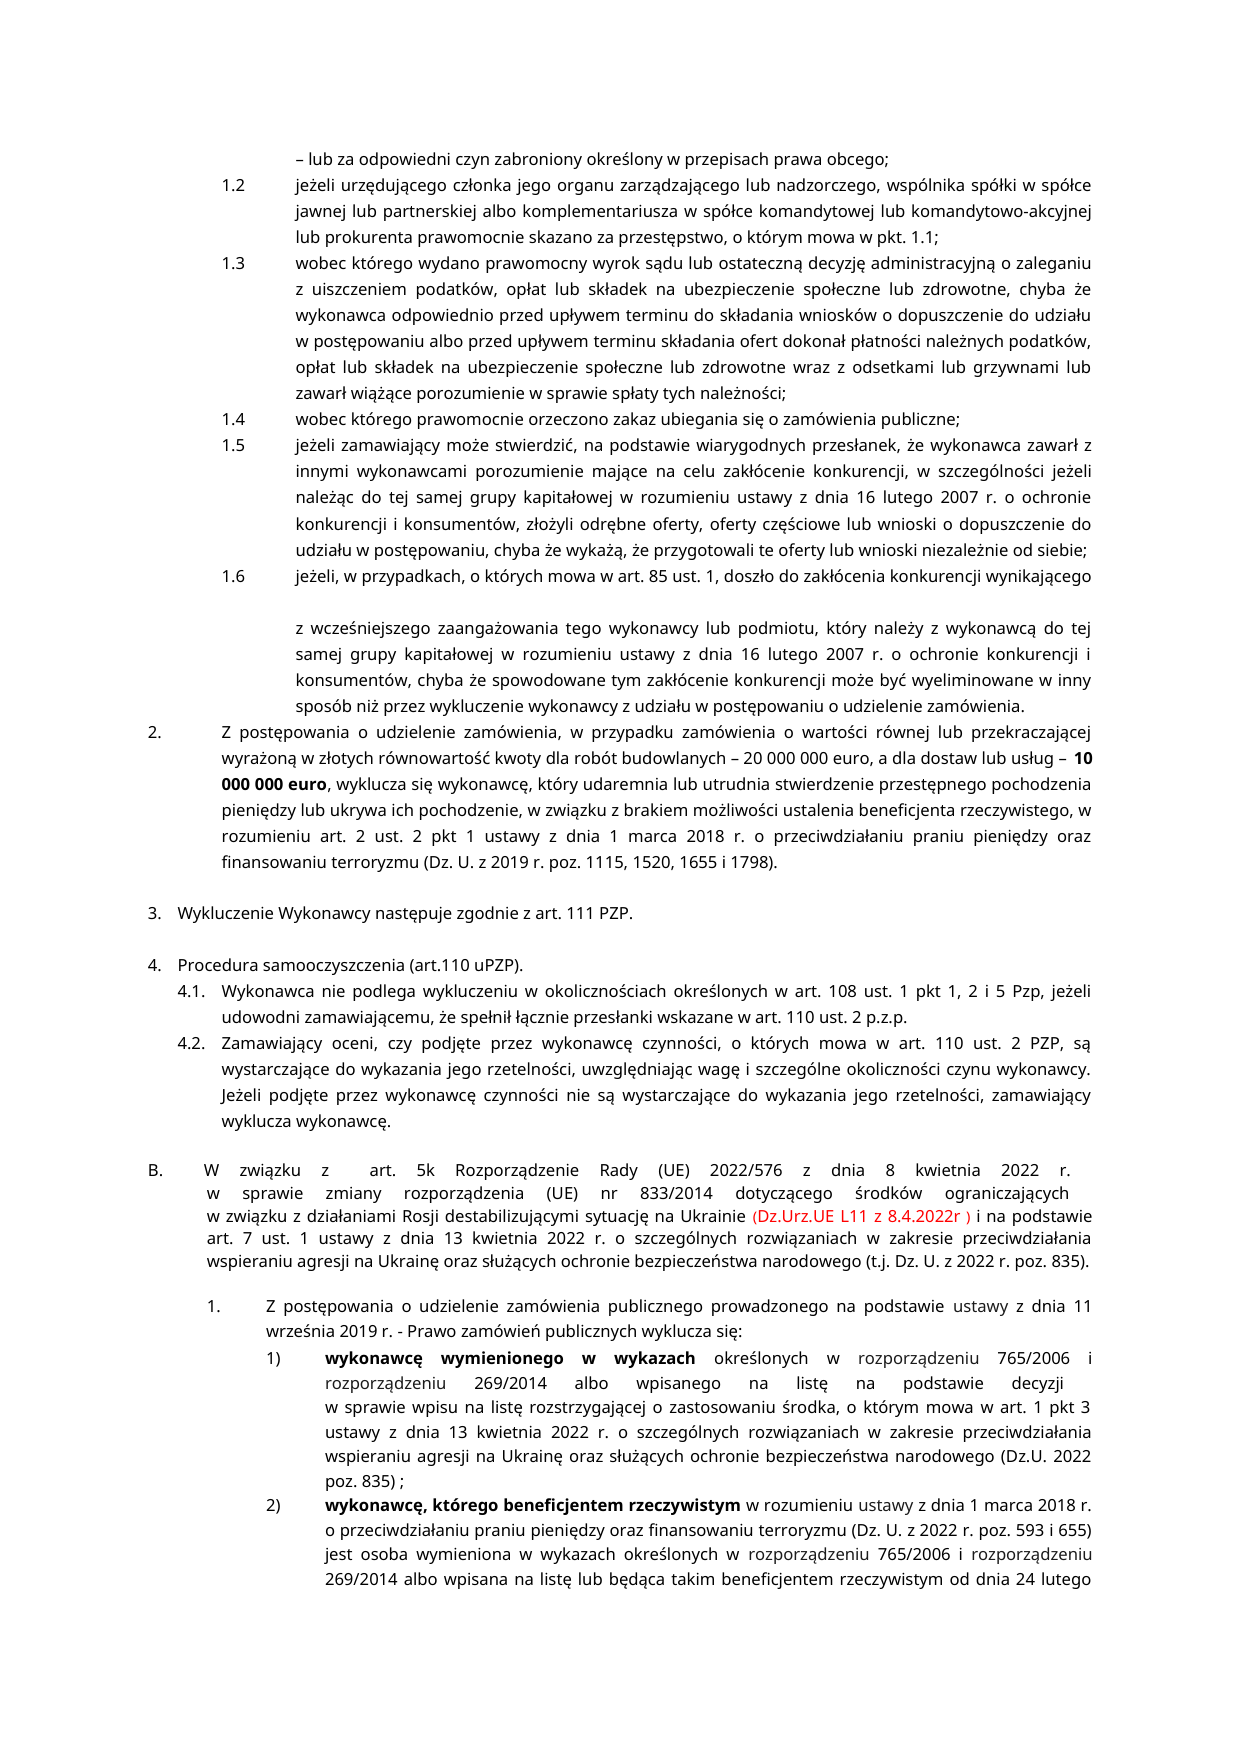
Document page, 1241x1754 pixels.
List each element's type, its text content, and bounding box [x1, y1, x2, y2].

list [266, 1494, 1093, 1590]
list jeżeli zamawiający może stwierdzić, na podstawie wiarygodnych przesłanek, że wykonawca zawarł z innymi wykonawcami porozumienie mające na celu zakłócenie konkurencji, w szczególności jeżeli należąc do tej samej grupy kapitałowej w rozumieniu ustawy z dnia 16 lutego 2007 r. o ochronie konkurencji i konsumentów, złożyli odrębne oferty, oferty częściowe lub wnioski o dopuszczenie do udziału w postępowaniu, chyba że wykażą, że przygotowali te oferty lub wnioski niezależnie od siebie; [221, 434, 1093, 561]
list wobec którego wydano prawomocny wyrok sądu lub ostateczną decyzję administracyjną o zaleganiu z uiszczeniem podatków, opłat lub składek na ubezpieczenie społeczne lub zdrowotne, chyba że wykonawca odpowiednio przed upływem terminu do składania wniosków o dopuszczenie do udziału w postępowaniu albo przed upływem terminu składania ofert dokonał płatności należnych podatków, opłat lub składek na ubezpieczenie społeczne lub zdrowotne wraz z odsetkami lub grzywnami lub zawarł wiążące porozumienie w sprawie spłaty tych należności; [221, 252, 1093, 405]
list jeżeli urzędującego członka jego organu zarządzającego lub nadzorczego, wspólnika spółki w spółce jawnej lub partnerskiej albo komplementariusza w spółce komandytowej lub komandytowo-akcyjnej lub prokurenta prawomocnie skazano za przestępstwo, o którym mowa w pkt. 1.1; [221, 174, 1093, 248]
list Z postępowania o udzielenie zamówienia, w przypadku zamówienia o wartości równej lub przekraczającej wyrażoną w złotych równowartość kwoty dla robót budowlanych – 20 000 000 euro, a dla dostaw lub usług – 10 000 000 euro, wyklucza się wykonawcę, który udaremnia lub utrudnia stwierdzenie przestępnego pochodzenia pieniędzy lub ukrywa ich pochodzenie, w związku z brakiem możliwości ustalenia beneficjenta rzeczywistego, w rozumieniu art. 2 ust. 2 pkt 1 ustawy z dnia 1 marca 2018 r. o przeciwdziałaniu praniu pieniędzy oraz finansowaniu terroryzmu (Dz. U. z 2019 r. poz. 1115, 1520, 1655 i 1798). [148, 721, 1093, 873]
list Wykluczenie Wykonawcy następuje zgodnie z art. 111 PZP. [148, 902, 1093, 924]
list Zamawiający oceni, czy podjęte przez wykonawcę czynności, o których mowa w art. 110 ust. 2 PZP, są wystarczające do wykazania jego rzetelności, uwzględniając wagę i szczególne okoliczności czynu wykonawcy. Jeżeli podjęte przez wykonawcę czynności nie są wystarczające do wykazania jego rzetelności, zamawiający wyklucza wykonawcę. [177, 1032, 1093, 1133]
text – lub za odpowiedni czyn zabroniony określony w przepisach prawa obcego; [148, 148, 1093, 170]
list Procedura samooczyszczenia (art.110 uPZP). [148, 954, 1093, 977]
text B. W związku z art. 5k Rozporządzenie Rady (UE) 2022/576 z dnia 8 kwietnia 2022 r. w sprawie zmiany rozporządzenia (UE) nr 833/2014 dotyczącego środków ograniczających w związku z działaniami Rosji destabilizującymi sytuację na Ukrainie (Dz.Urz.UE L11 z 8.4.2022r ) i na podstawie art. 7 ust. 1 ustawy z dnia 13 kwietnia 2022 r. o szczególnych rozwiązaniach w zakresie przeciwdziałania wspieraniu agresji na Ukrainę oraz służących ochronie bezpieczeństwa narodowego (t.j. Dz. U. z 2022 r. poz. 835). [148, 1159, 1093, 1272]
list Wykonawca nie podlega wykluczeniu w okolicznościach określonych w art. 108 ust. 1 pkt 1, 2 i 5 Pzp, jeżeli udowodni zamawiającemu, że spełnił łącznie przesłanki wskazane w art. 110 ust. 2 p.z.p. [177, 980, 1093, 1029]
text 1. Z postępowania o udzielenie zamówienia publicznego prowadzonego na podstawie ustawy z dnia 11 września 2019 r. - Prawo zamówień publicznych wyklucza się: [207, 1295, 1093, 1342]
list wobec którego prawomocnie orzeczono zakaz ubiegania się o zamówienia publiczne; [221, 408, 1093, 431]
list wykonawcę wymienionego w wykazach określonych w rozporządzeniu 765/2006 i rozporządzeniu 269/2014 albo wpisanego na listę na podstawie decyzji w sprawie wpisu na listę rozstrzygającej o zastosowaniu środka, o którym mowa w art. 1 pkt 3 ustawy z dnia 13 kwietnia 2022 r. o szczególnych rozwiązaniach w zakresie przeciwdziałania wspieraniu agresji na Ukrainę oraz służących ochronie bezpieczeństwa narodowego (Dz.U. 2022 poz. 835) ; [266, 1347, 1093, 1492]
list jeżeli, w przypadkach, o których mowa w art. 85 ust. 1, doszło do zakłócenia konkurencji wynikającego z wcześniejszego zaangażowania tego wykonawcy lub podmiotu, który należy z wykonawcą do tej samej grupy kapitałowej w rozumieniu ustawy z dnia 16 lutego 2007 r. o ochronie konkurencji i konsumentów, chyba że spowodowane tym zakłócenie konkurencji może być wyeliminowane w inny sposób niż przez wykluczenie wykonawcy z udziału w postępowaniu o udzielenie zamówienia. [221, 564, 1093, 717]
